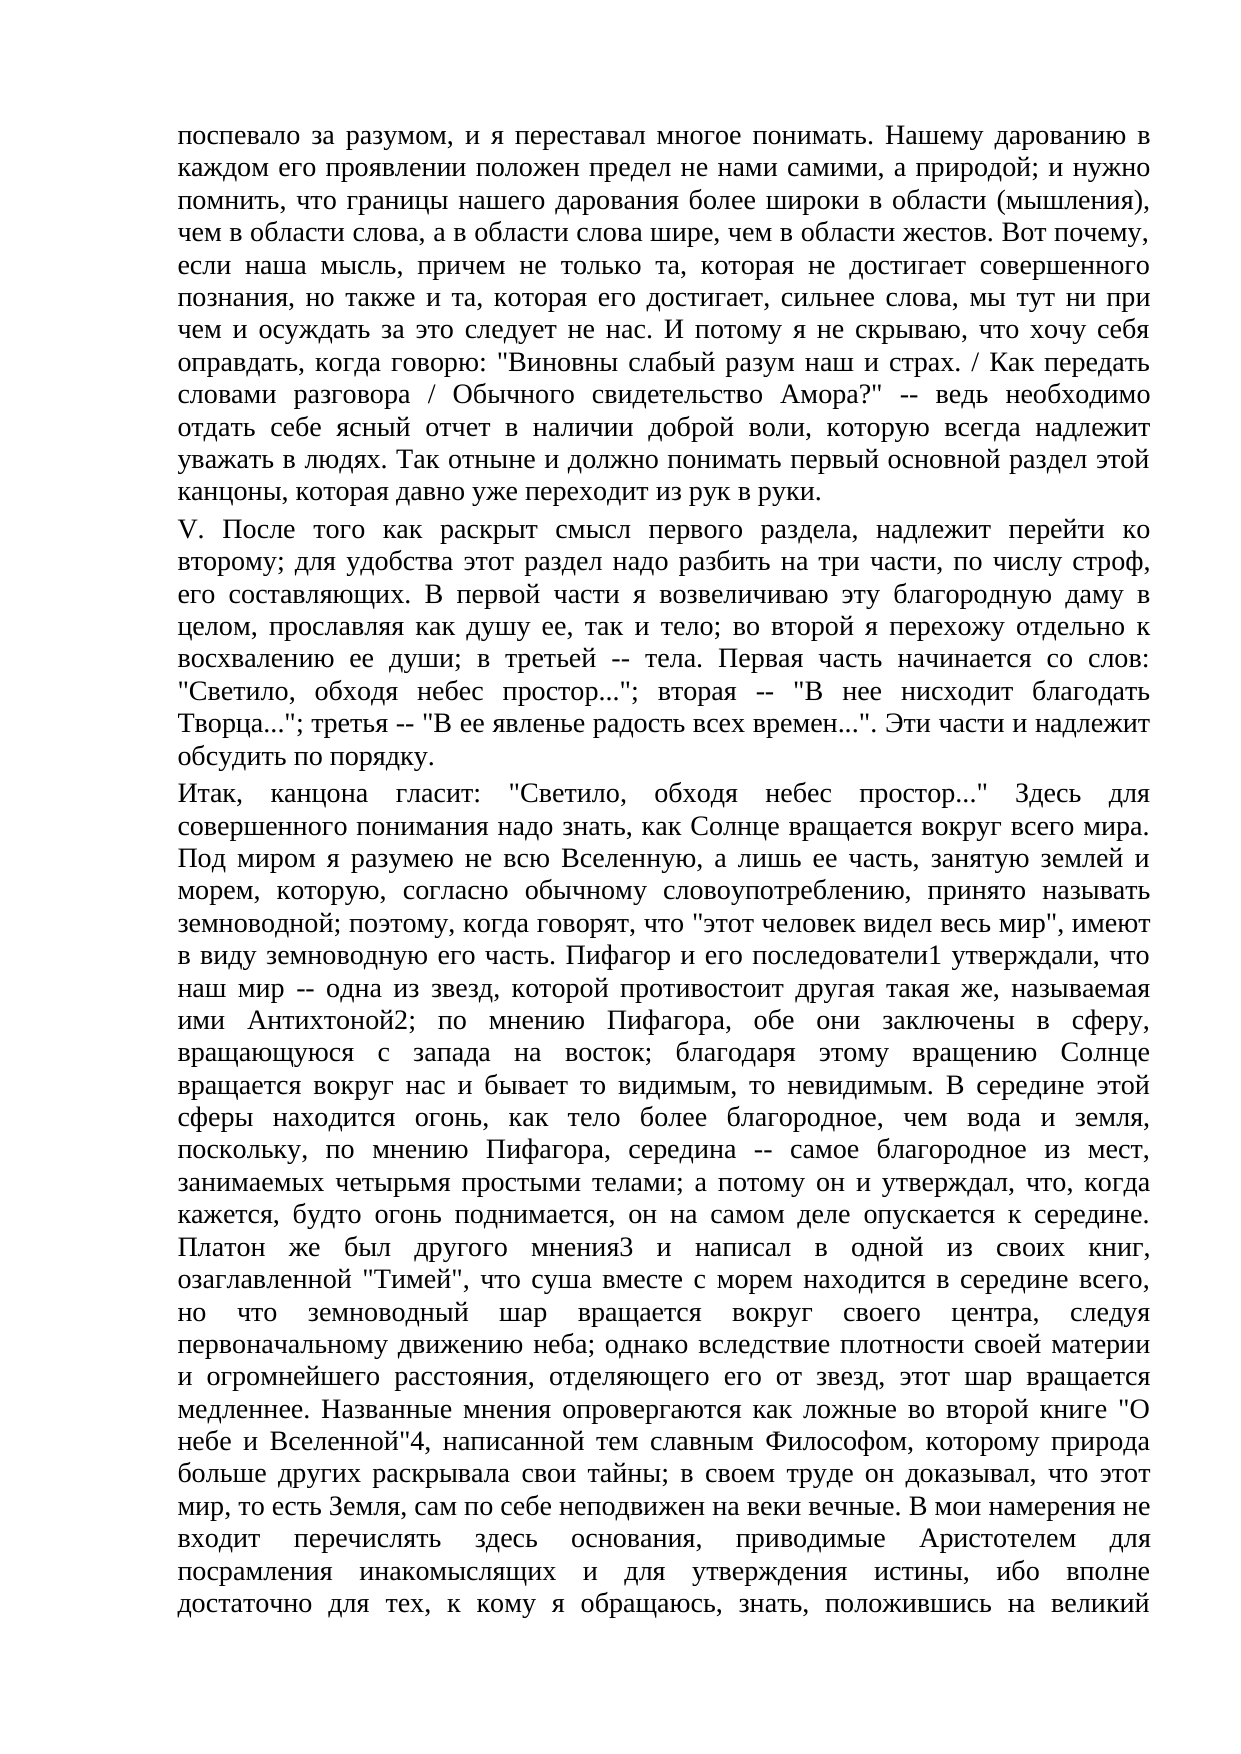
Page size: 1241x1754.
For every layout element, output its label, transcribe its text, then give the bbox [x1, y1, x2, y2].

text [177, 118, 1152, 507]
text V. После того как раскрыт смысл первого раздела, надлежит перейти ко второму; для удобства этот раздел надо разбить на три части, по числу строф, его составляющих. В первой части я возвеличиваю эту благородную даму в целом, прославляя как душу ее, так и тело; во второй я перехожу отдельно к восхвалению ее души; в третьей -- тела. Первая часть начинается со слов: "Светило, обходя небес простор..."; вторая -- "В нее нисходит благодать Творца..."; третья -- "В ее явленье радость всех времен...". Эти части и надлежит обсудить по порядку. [177, 512, 1152, 771]
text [177, 776, 1152, 1618]
